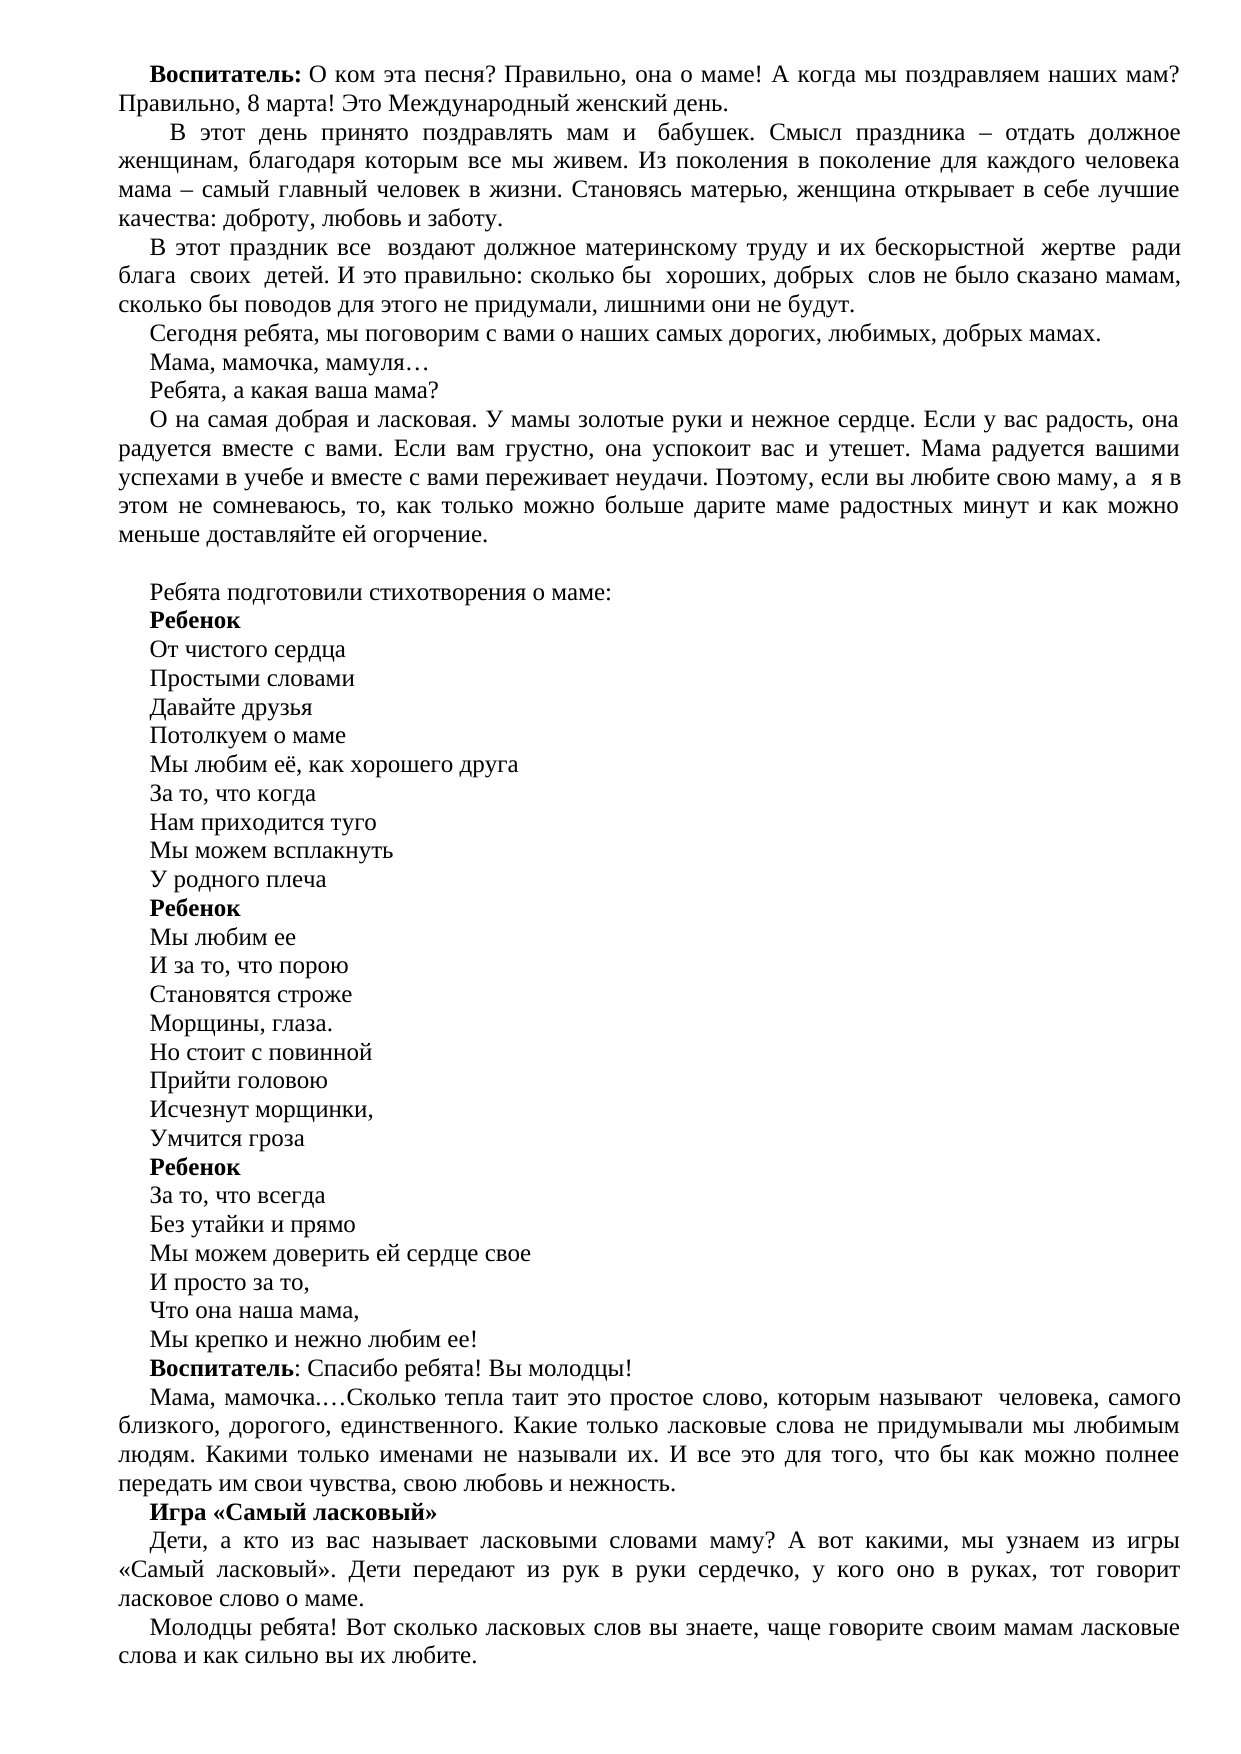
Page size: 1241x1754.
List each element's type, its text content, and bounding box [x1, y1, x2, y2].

text Ребята подготовили стихотворения о маме: [118, 577, 1181, 605]
text Воспитатель: О ком эта песня? Правильно, она о маме! А когда мы поздравляем наших мам? Правильно, 8 марта! Это Международный женский день. [118, 59, 1181, 117]
text Становятся строже [118, 979, 1181, 1008]
text Мы любим ее [118, 922, 1181, 950]
text Дети, а кто из вас называет ласковыми словами маму? А вот какими, мы узнаем из игры «Самый ласковый». Дети передают из рук в руки сердечко, у кого оно в руках, тот говорит ласковое слово о маме. [118, 1525, 1181, 1612]
text И за то, что порою [118, 950, 1181, 979]
text Воспитатель: Спасибо ребята! Вы молодцы! [118, 1353, 1181, 1382]
text Мы можем доверить ей сердце свое [118, 1238, 1181, 1267]
text Нам приходится туго [118, 807, 1181, 835]
text Без утайки и прямо [118, 1209, 1181, 1238]
text Мама, мамочка, мамуля… [118, 347, 1181, 375]
text Мама, мамочка.…Сколько тепла таит это простое слово, которым называют человека, самого близкого, дорогого, единственного. Какие только ласковые слова не придумывали мы любимым людям. Какими только именами не называли их. И все это для того, что бы как можно полнее передать им свои чувства, свою любовь и нежность. [118, 1382, 1181, 1497]
text Простыми словами [118, 663, 1181, 692]
text О на самая добрая и ласковая. У мамы золотые руки и нежное сердце. Если у вас радость, она радуется вместе с вами. Если вам грустно, она успокоит вас и утешет. Мама радуется вашими успехами в учебе и вместе с вами переживает неудачи. Поэтому, если вы любите свою маму, а я в этом не сомневаюсь, то, как только можно больше дарите маме радостных минут и как можно меньше доставляйте ей огорчение. [118, 404, 1181, 548]
text За то, что всегда [118, 1180, 1181, 1209]
text Морщины, глаза. [118, 1008, 1181, 1037]
text В этот праздник все воздают должное материнскому труду и их бескорыстной жертве ради блага своих детей. И это правильно: сколько бы хороших, добрых слов не было сказано мамам, сколько бы поводов для этого не придумали, лишними они не будут. [118, 232, 1181, 318]
text В этот день принято поздравлять мам и бабушек. Смысл праздника – отдать должное женщинам, благодаря которым все мы живем. Из поколения в поколение для каждого человека мама – самый главный человек в жизни. Становясь матерью, женщина открывает в себе лучшие качества: доброту, любовь и заботу. [118, 117, 1181, 232]
text Ребенок [118, 605, 1181, 634]
text Ребенок [118, 893, 1181, 922]
text Молодцы ребята! Вот сколько ласковых слов вы знаете, чаще говорите своим мамам ласковые слова и как сильно вы их любите. [118, 1612, 1181, 1669]
text Ребенок [118, 1152, 1181, 1180]
text Прийти головою [118, 1065, 1181, 1094]
text Давайте друзья [118, 692, 1181, 720]
text За то, что когда [118, 778, 1181, 807]
text Мы крепко и нежно любим ее! [118, 1324, 1181, 1353]
text Сегодня ребята, мы поговорим с вами о наших самых дорогих, любимых, добрых мамах. [118, 318, 1181, 347]
text Мы любим её, как хорошего друга [118, 749, 1181, 778]
text Умчится гроза [118, 1123, 1181, 1152]
text Игра «Самый ласковый» [118, 1497, 1181, 1525]
text Ребята, а какая ваша мама? [118, 375, 1181, 404]
text От чистого сердца [118, 634, 1181, 663]
text У родного плеча [118, 864, 1181, 893]
text Мы можем всплакнуть [118, 835, 1181, 864]
text Потолкуем о маме [118, 720, 1181, 749]
text Что она наша мама, [118, 1295, 1181, 1324]
text И просто за то, [118, 1267, 1181, 1295]
text Исчезнут морщинки, [118, 1094, 1181, 1123]
text Но стоит с повинной [118, 1037, 1181, 1065]
